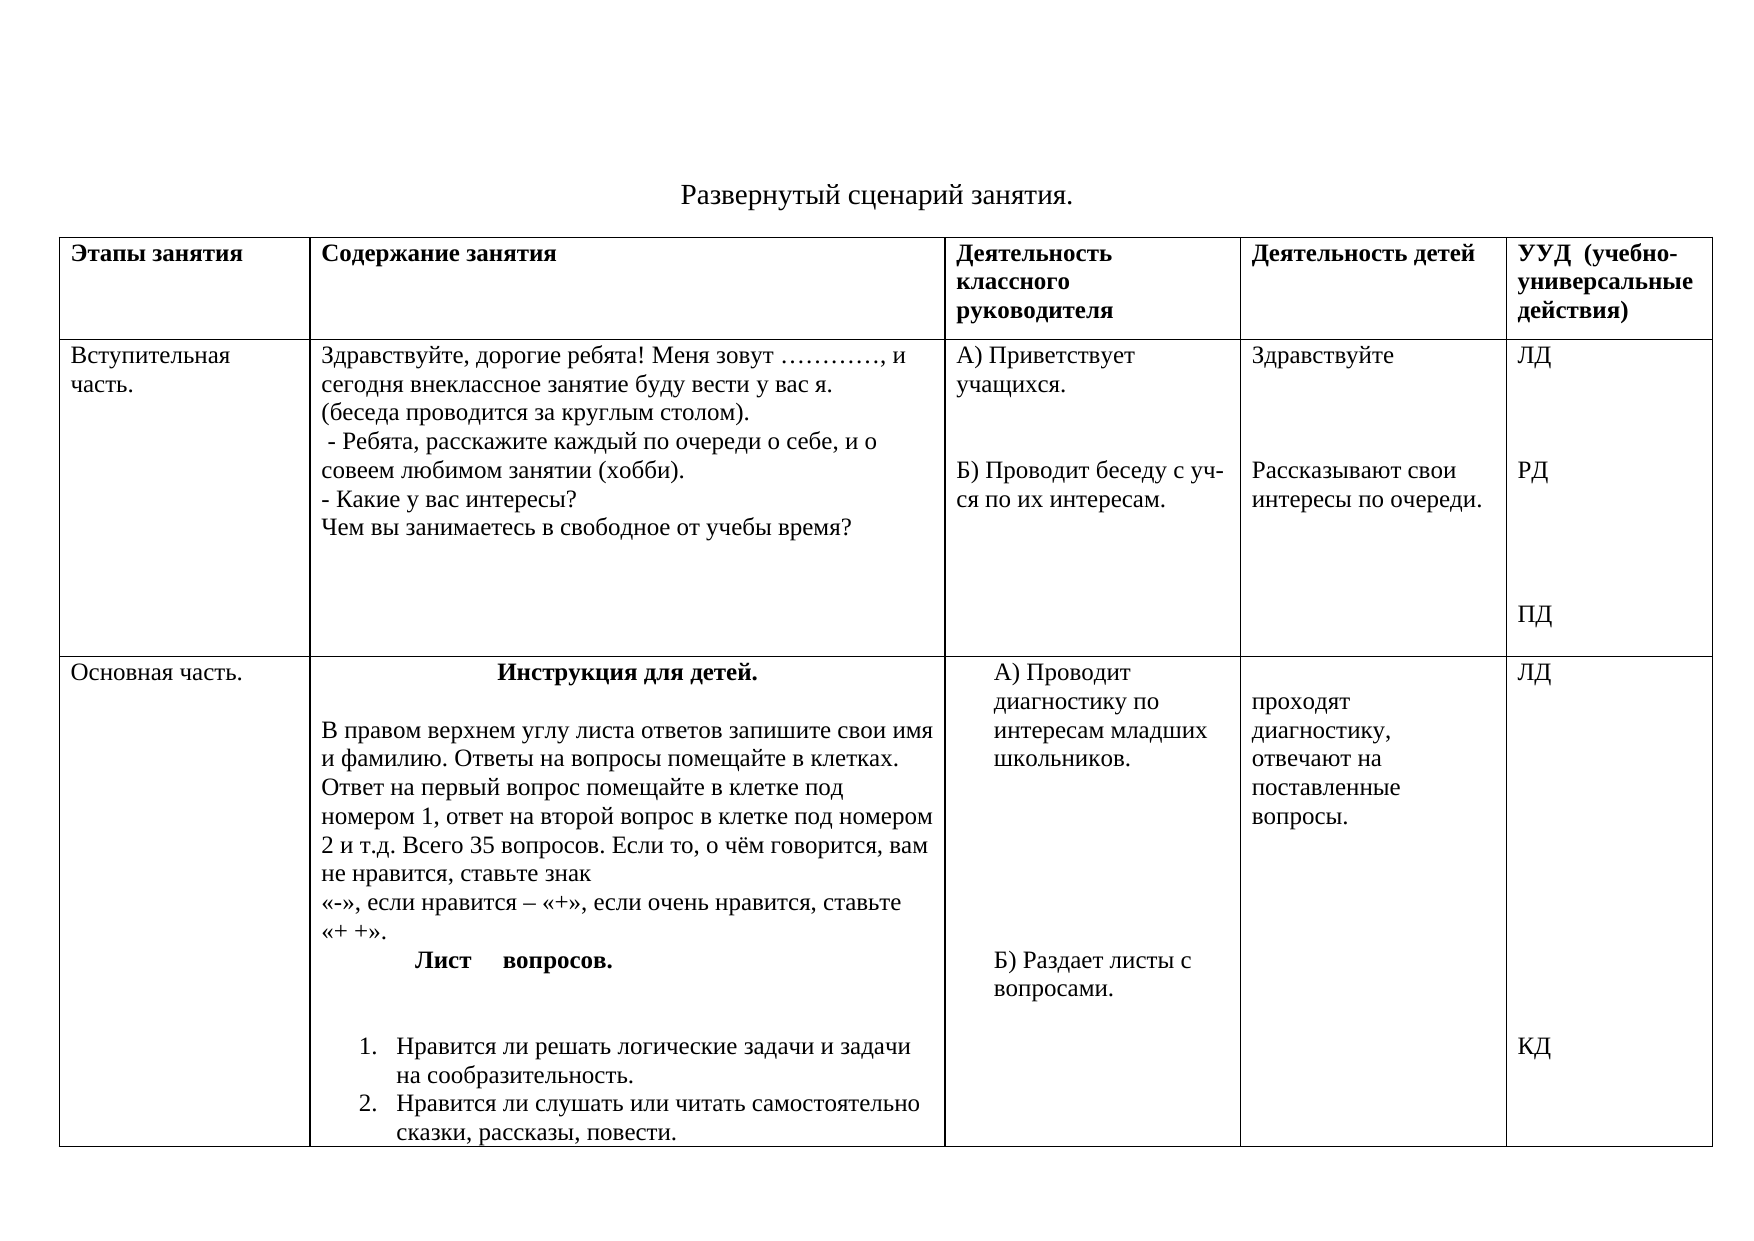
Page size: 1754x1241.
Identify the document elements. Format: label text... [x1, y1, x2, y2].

table_cell Основная часть. [60, 657, 309, 1146]
table_header Деятельность классного руководителя [946, 238, 1240, 339]
table_header Деятельность детей [1241, 238, 1506, 339]
table_cell Здравствуйте Рассказывают свои интересы по очереди. [1241, 340, 1506, 656]
table_cell ЛД РД ПД [1507, 340, 1712, 656]
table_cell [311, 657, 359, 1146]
table_cell Вступительная часть. [60, 340, 309, 656]
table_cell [1241, 657, 1506, 1146]
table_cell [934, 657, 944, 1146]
table_cell ЛД КД КД КД [1507, 657, 1712, 1146]
text Развернутый сценарий занятия. [118, 177, 1636, 211]
table_header УУД (учебно-универсальные действия) [1507, 238, 1712, 339]
table_header Этапы занятия [60, 238, 309, 339]
table_cell А) Приветствует учащихся. Б) Проводит беседу с уч-ся по их интересам. [946, 340, 1240, 656]
table_cell Здравствуйте, дорогие ребята! Меня зовут …………, и сегодня внеклассное занятие буду вести у вас я. (беседа проводится за круглым столом). - Ребята, расскажите каждый по очереди о себе, и о совеем любимом занятии (хобби). - Какие у вас интересы? Чем вы занимаетесь в свободное от учебы время? [311, 340, 944, 656]
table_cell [946, 657, 1240, 1146]
table_header Содержание занятия [311, 238, 944, 339]
